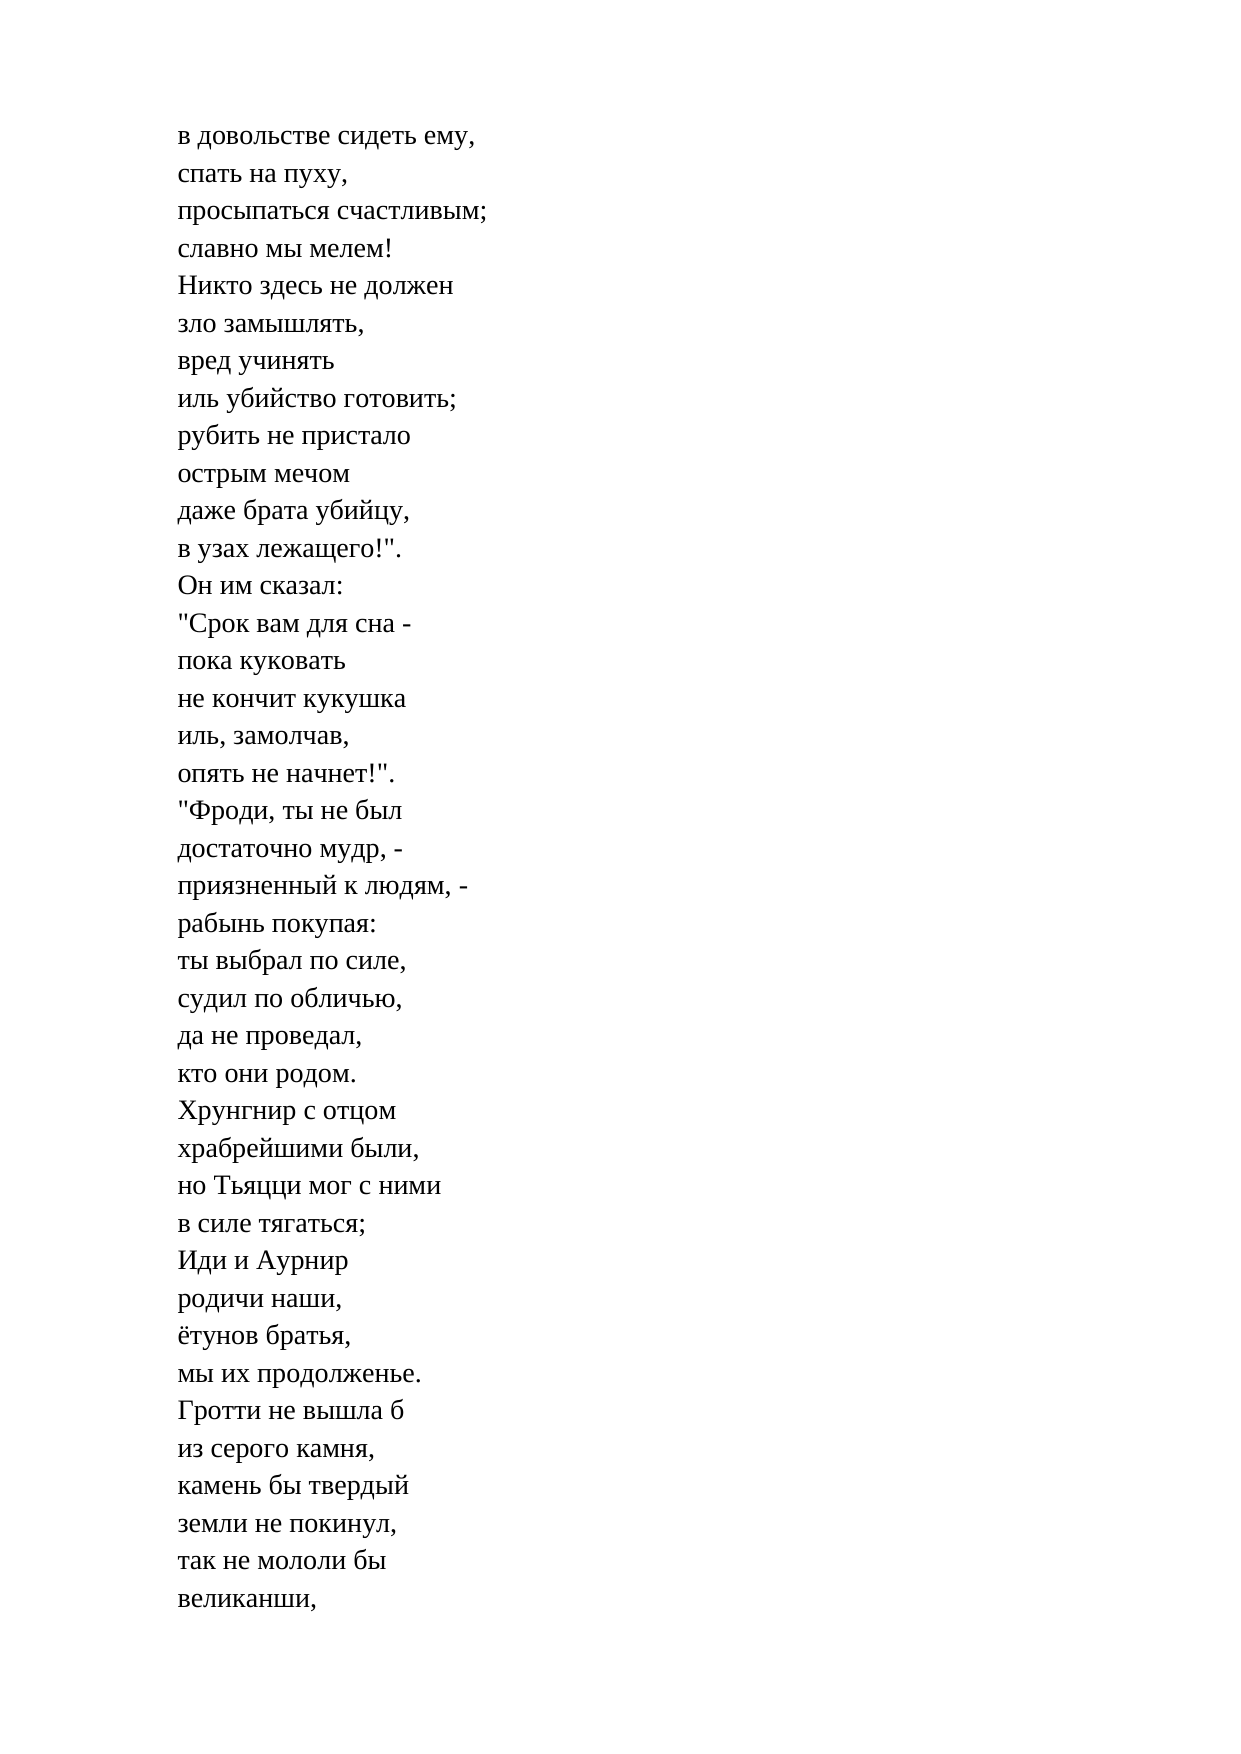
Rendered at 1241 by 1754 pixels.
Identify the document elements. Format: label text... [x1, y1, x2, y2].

text иль убийство готовить; [177, 381, 1152, 413]
text ты выбрал по силе, [177, 943, 1152, 976]
text рубить не пристало [177, 418, 1152, 451]
text родичи наши, [177, 1281, 1152, 1313]
text спать на пуху, [177, 156, 1152, 188]
text рабынь покупая: [177, 906, 1152, 938]
text мы их продолженье. [177, 1356, 1152, 1388]
text даже брата убийцу, [177, 493, 1152, 526]
text пока куковать [177, 643, 1152, 676]
text не кончит кукушка [177, 681, 1152, 713]
text славно мы мелем! [177, 231, 1152, 263]
text зло замышлять, [177, 306, 1152, 338]
text приязненный к людям, - [177, 868, 1152, 901]
text камень бы твердый [177, 1468, 1152, 1501]
text ётунов братья, [177, 1318, 1152, 1351]
text опять не начнет!". [177, 756, 1152, 788]
text судил по обличью, [177, 981, 1152, 1013]
text "Фроди, ты не был [177, 793, 1152, 826]
text но Тьяцци мог с ними [177, 1168, 1152, 1201]
text Хрунгнир с отцом [177, 1093, 1152, 1126]
text вред учинять [177, 343, 1152, 376]
text острым мечом [177, 456, 1152, 488]
text иль, замолчав, [177, 718, 1152, 751]
text "Срок вам для сна - [177, 606, 1152, 638]
text в узах лежащего!". [177, 531, 1152, 563]
text храбрейшими были, [177, 1131, 1152, 1163]
text в силе тягаться; [177, 1206, 1152, 1238]
text да не проведал, [177, 1018, 1152, 1051]
text Он им сказал: [177, 568, 1152, 601]
text в довольстве сидеть ему, [177, 118, 1152, 151]
text так не мололи бы [177, 1543, 1152, 1576]
text Гротти не вышла б [177, 1393, 1152, 1426]
text достаточно мудр, - [177, 831, 1152, 863]
text великанши, [177, 1581, 1152, 1613]
text Иди и Аурнир [177, 1243, 1152, 1276]
text земли не покинул, [177, 1506, 1152, 1538]
text кто они родом. [177, 1056, 1152, 1088]
text Никто здесь не должен [177, 268, 1152, 301]
text просыпаться счастливым; [177, 193, 1152, 226]
text из серого камня, [177, 1431, 1152, 1463]
